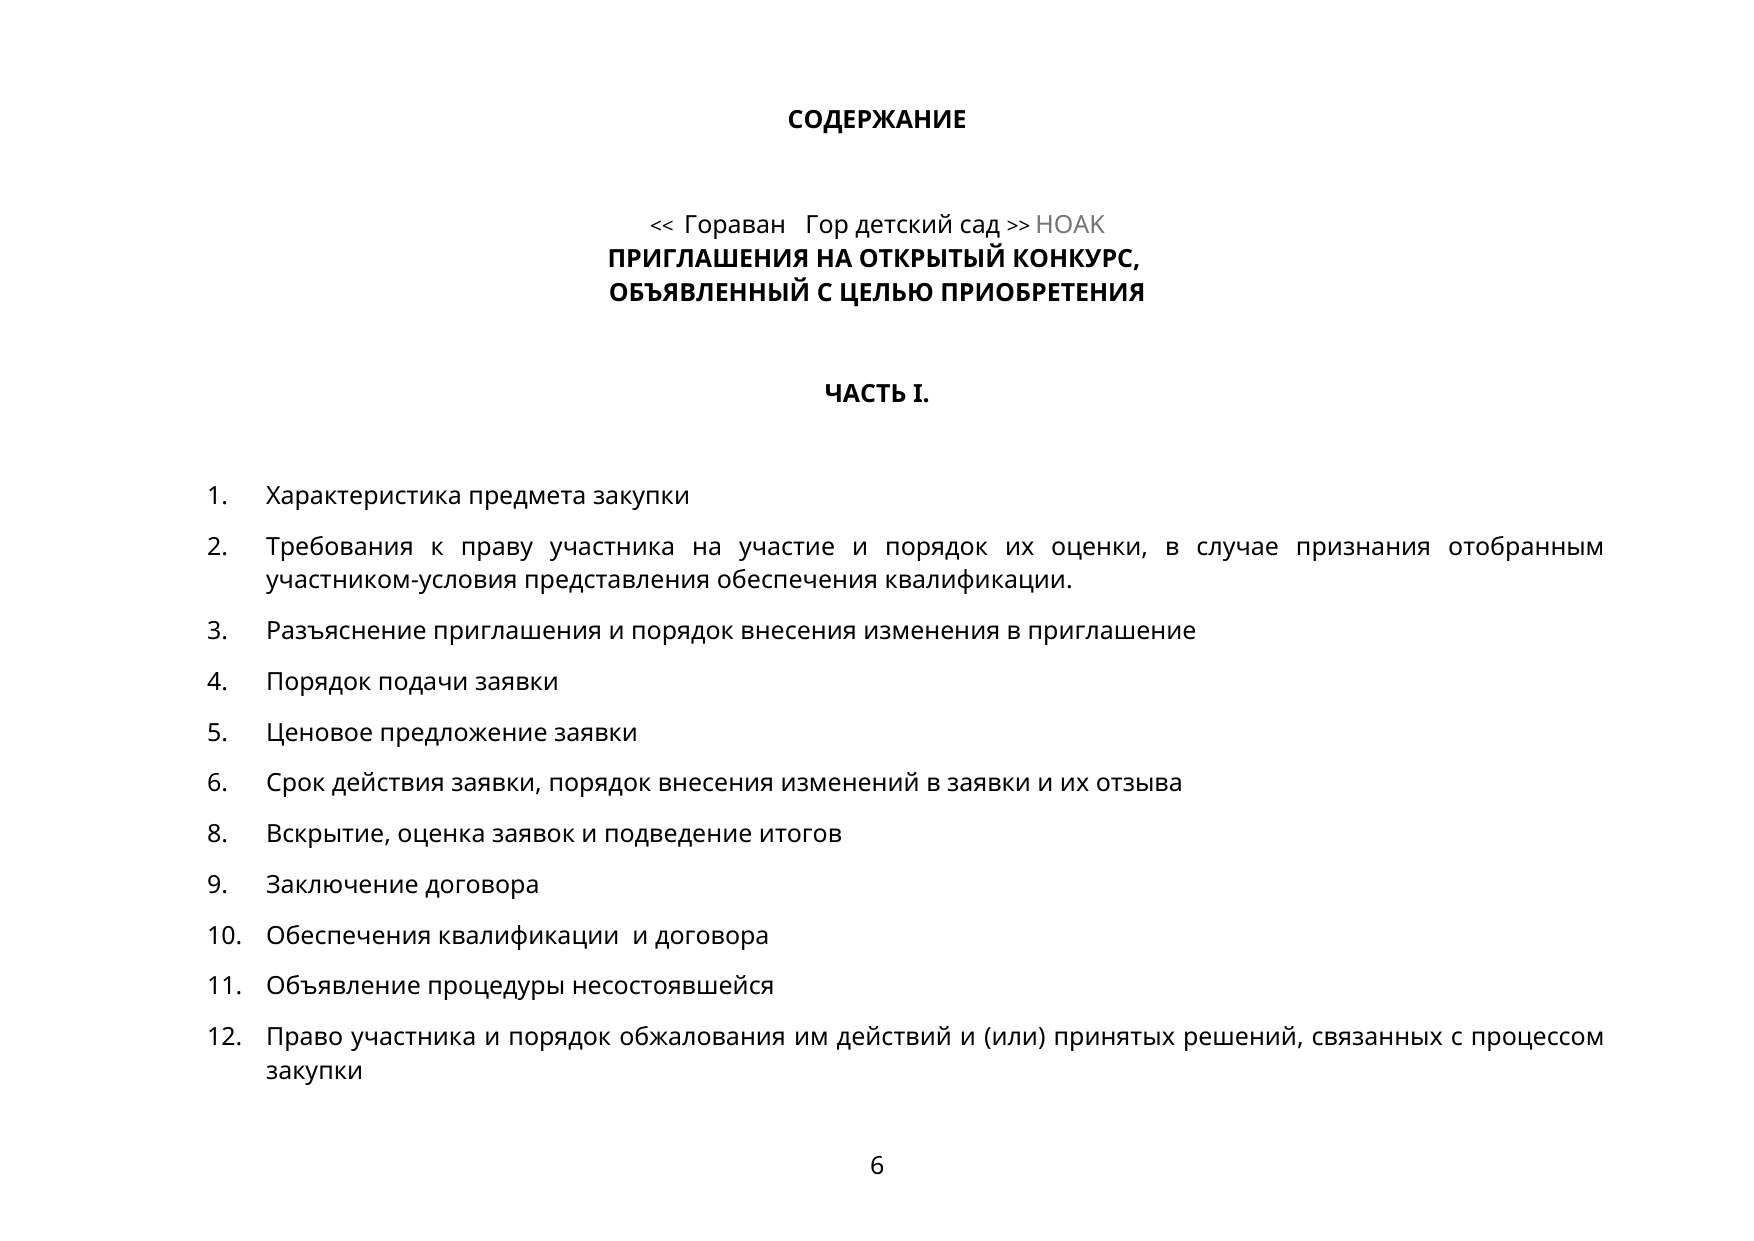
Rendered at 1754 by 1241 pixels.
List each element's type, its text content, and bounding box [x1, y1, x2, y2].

text 9. Заключение договора [207, 867, 1606, 901]
text 1. Характеристика предмета закупки [207, 477, 1606, 511]
text ПРИГЛАШЕНИЯ НА ОТКРЫТЫЙ КОНКУРС, ОБЪЯВЛЕННЫЙ С ЦЕЛЬЮ ПРИОБРЕТЕНИЯ [148, 240, 1606, 308]
text ЧАСТЬ I. [148, 376, 1606, 410]
text 2. Требования к праву участника на участие и порядок их оценки, в случае признания отобранным участником-условия представления обеспечения квалификации. [207, 528, 1606, 596]
text 3. Разъяснение приглашения и порядок внесения изменения в приглашение [207, 613, 1606, 647]
text 6. Срок действия заявки, порядок внесения изменений в заявки и их отзыва [207, 765, 1606, 799]
text 8. Вскрытие, оценка заявок и подведение итогов [207, 816, 1606, 850]
text 10. Обеспечения квалификации и договора [207, 917, 1606, 951]
text 11. Объявление процедуры несостоявшейся [207, 968, 1606, 1002]
text << Гораван Гор детский сад >> HOAK [148, 203, 1606, 240]
text 4. Порядок подачи заявки [207, 664, 1606, 698]
text 12. Право участника и порядок обжалования им действий и (или) принятых решений, связанных с процессом закупки [207, 1019, 1606, 1087]
text 5. Ценовое предложение заявки [207, 714, 1606, 748]
text СОДЕРЖАНИЕ [148, 101, 1606, 136]
